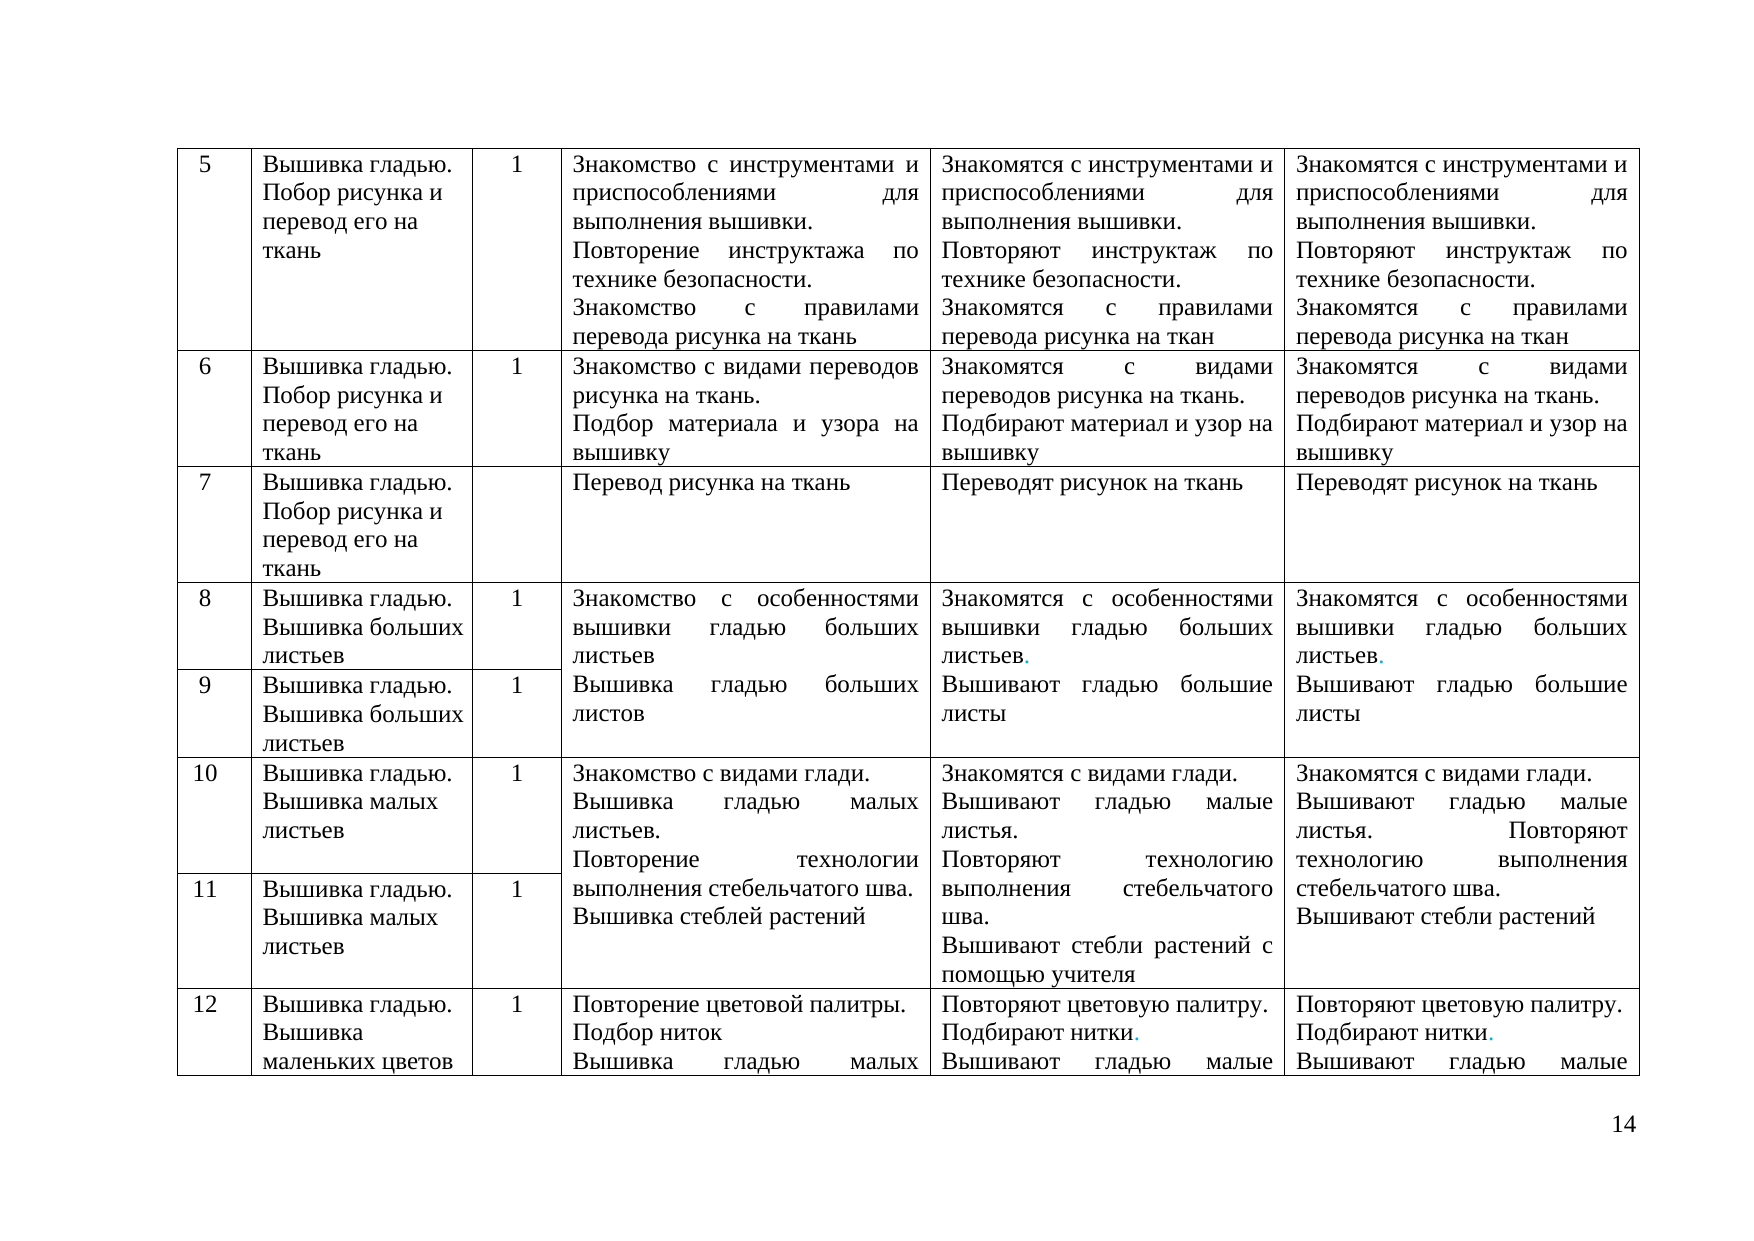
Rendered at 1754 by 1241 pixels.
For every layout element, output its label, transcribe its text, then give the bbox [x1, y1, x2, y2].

table_cell 8 [178, 583, 251, 669]
table_cell Переводят рисунок на ткань [931, 467, 1284, 582]
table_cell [562, 989, 930, 1075]
table_cell 10 [178, 758, 251, 873]
table_cell Знакомятся с инструментами и приспособлениями для выполнения вышивки. Повторяют инструктаж по технике безопасности. Знакомятся с правилами перевода рисунка на ткан [1285, 149, 1639, 350]
table_cell Знакомство с инструментами и приспособлениями для выполнения вышивки. Повторение инструктажа по технике безопасности. Знакомство с правилами перевода рисунка на ткань [562, 149, 930, 350]
table_cell 6 [178, 351, 251, 466]
table_cell Вышивка гладью. Вышивка малых листьев [252, 758, 472, 873]
table_cell 1 [473, 670, 561, 757]
table_cell 1 [473, 874, 561, 988]
table_cell Знакомятся с видами глади. Вышивают гладью малые листья. Повторяют технологию выполнения стебельчатого шва. Вышивают стебли растений [1285, 758, 1639, 988]
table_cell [252, 989, 472, 1075]
table_cell Вышивка гладью. Побор рисунка и перевод его на ткань [252, 351, 472, 466]
table_cell 7 [178, 467, 251, 582]
table_cell Вышивка гладью. Вышивка малых листьев [252, 874, 472, 988]
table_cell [1285, 989, 1639, 1075]
table_cell Вышивка гладью. Вышивка больших листьев [252, 583, 472, 669]
table_cell 1 [473, 351, 561, 466]
table_cell 1 [473, 149, 561, 350]
table_cell 11 [178, 874, 251, 988]
table_cell Знакомство с особенностями вышивки гладью больших листьев Вышивка гладью больших листов [562, 583, 930, 757]
table_cell Вышивка гладью. Побор рисунка и перевод его на ткань [252, 149, 472, 350]
table_cell Переводят рисунок на ткань [1285, 467, 1639, 582]
table_cell Знакомятся с инструментами и приспособлениями для выполнения вышивки. Повторяют инструктаж по технике безопасности. Знакомятся с правилами перевода рисунка на ткан [931, 149, 1284, 350]
table_cell 1 [473, 583, 561, 669]
table_cell [473, 467, 561, 582]
table_cell 1 [473, 989, 561, 1075]
table_cell Вышивка гладью. Вышивка больших листьев [252, 670, 472, 757]
table_cell Знакомятся с видами переводов рисунка на ткань. Подбирают материал и узор на вышивку [931, 351, 1284, 466]
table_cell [931, 989, 1284, 1075]
table_cell Вышивка гладью. Побор рисунка и перевод его на ткань [252, 467, 472, 582]
table_cell Знакомятся с видами переводов рисунка на ткань. Подбирают материал и узор на вышивку [1285, 351, 1639, 466]
table_cell Знакомство с видами глади. Вышивка гладью малых листьев. Повторение технологии выполнения стебельчатого шва. Вышивка стеблей растений [562, 758, 930, 988]
table_cell 5 [178, 149, 251, 350]
table_cell Знакомятся с особенностями вышивки гладью больших листьев. Вышивают гладью большие листы [1285, 583, 1639, 757]
table_cell Знакомство с видами переводов рисунка на ткань. Подбор материала и узора на вышивку [562, 351, 930, 466]
table_cell 12 [178, 989, 251, 1075]
table_cell 1 [473, 758, 561, 873]
table_cell 9 [178, 670, 251, 757]
table_cell Перевод рисунка на ткань [562, 467, 930, 582]
table_cell Знакомятся с особенностями вышивки гладью больших листьев. Вышивают гладью большие листы [931, 583, 1284, 757]
table_cell Знакомятся с видами глади. Вышивают гладью малые листья. Повторяют технологию выполнения стебельчатого шва. Вышивают стебли растений с помощью учителя [931, 758, 1284, 988]
